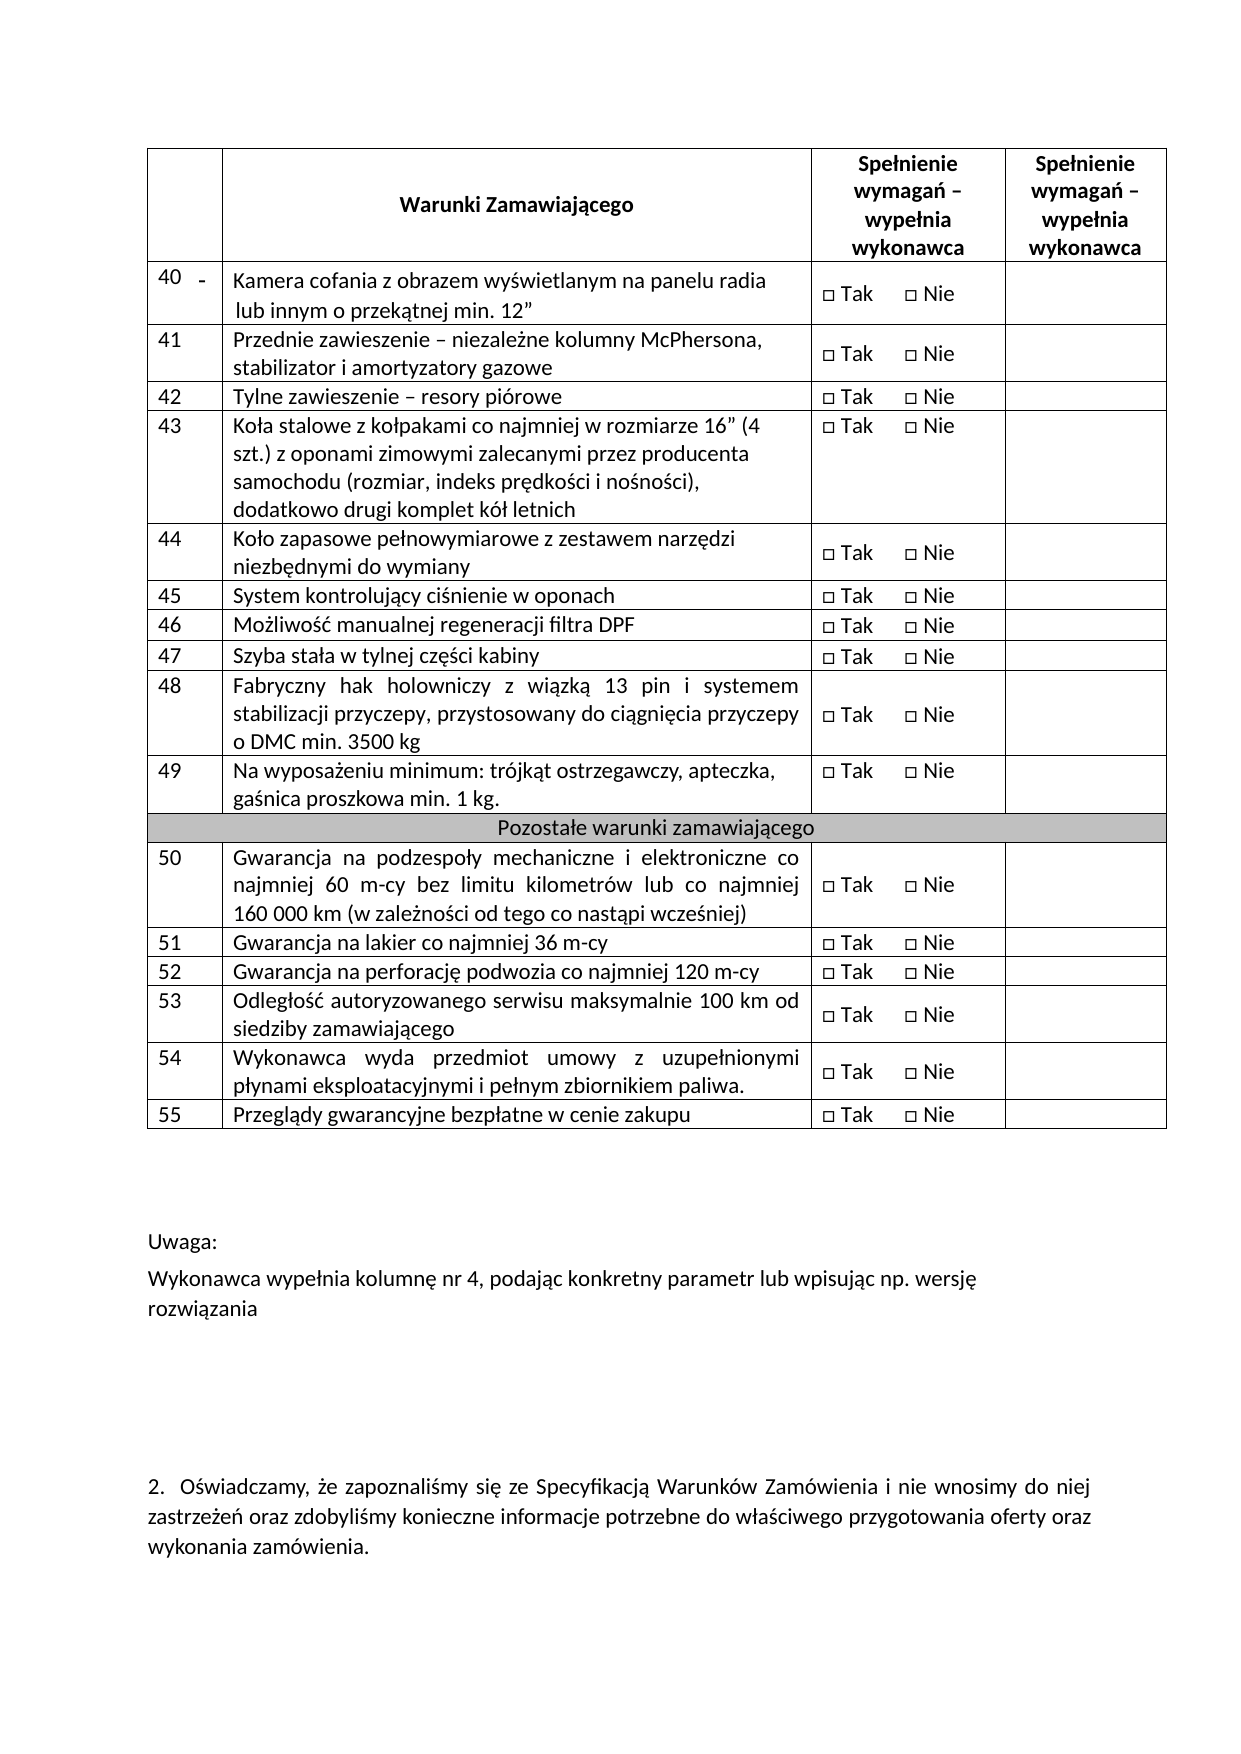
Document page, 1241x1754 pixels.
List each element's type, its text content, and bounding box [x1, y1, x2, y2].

table_cell 52 [148, 957, 222, 985]
table_cell □ Tak □ Nie [812, 928, 1005, 956]
table_cell Gwarancja na perforację podwozia co najmniej 120 m-cy [223, 957, 811, 985]
table_cell 42 [148, 382, 222, 410]
table_cell Tylne zawieszenie – resory piórowe [223, 382, 811, 410]
table_cell [1006, 756, 1166, 812]
table_cell □ Tak □ Nie [812, 325, 1005, 381]
table_cell [1006, 986, 1166, 1042]
table_cell Koło zapasowe pełnowymiarowe z zestawem narzędzi niezbędnymi do wymiany [223, 524, 811, 580]
table_cell Możliwość manualnej regeneracji filtra DPF [223, 610, 811, 640]
table_cell 49 [148, 756, 222, 812]
table_cell 54 [148, 1043, 222, 1099]
table_cell Odległość autoryzowanego serwisu maksymalnie 100 km od siedziby zamawiającego [223, 986, 811, 1042]
table_cell 50 [148, 843, 222, 927]
table_cell [1006, 641, 1166, 670]
table_cell □ Tak □ Nie [812, 986, 1005, 1042]
table_cell □ Tak □ Nie [812, 581, 1005, 609]
table_cell 51 [148, 928, 222, 956]
table_cell [1006, 411, 1166, 523]
table_cell [1006, 524, 1166, 580]
table_cell 43 [148, 411, 222, 523]
table_cell 48 [148, 671, 222, 755]
table_cell [1006, 1043, 1166, 1099]
table_cell Na wyposażeniu minimum: trójkąt ostrzegawczy, apteczka, gaśnica proszkowa min. 1 kg. [223, 756, 811, 812]
table_cell [1006, 1100, 1166, 1128]
table_cell [1006, 382, 1166, 410]
table_cell □ Tak □ Nie [812, 262, 1005, 324]
table_header [148, 149, 222, 261]
table_cell □ Tak □ Nie [812, 641, 1005, 670]
table_cell 45 [148, 581, 222, 609]
table_cell Pozostałe warunki zamawiającego [148, 814, 1166, 842]
table_cell Fabryczny hak holowniczy z wiązką 13 pin i systemem stabilizacji przyczepy, przystosowany do ciągnięcia przyczepy o DMC min. 3500 kg [223, 671, 811, 755]
table_cell □ Tak □ Nie [812, 1100, 1005, 1128]
table_cell □ Tak □ Nie [812, 756, 1005, 812]
table_cell [1006, 610, 1166, 640]
table_cell System kontrolujący ciśnienie w oponach [223, 581, 811, 609]
table_cell □ Tak □ Nie [812, 671, 1005, 755]
table_cell [1006, 843, 1166, 927]
table_cell [1006, 928, 1166, 956]
table_header Spełnienie wymagań – wypełnia wykonawca [812, 149, 1005, 261]
table_cell 41 [148, 325, 222, 381]
table_cell Przeglądy gwarancyjne bezpłatne w cenie zakupu [223, 1100, 811, 1128]
table_cell Przednie zawieszenie – niezależne kolumny McPhersona, stabilizator i amortyzatory gazowe [223, 325, 811, 381]
table_cell □ Tak □ Nie [812, 382, 1005, 410]
table_cell □ Tak □ Nie [812, 524, 1005, 580]
table_cell [1006, 957, 1166, 985]
table_cell Szyba stała w tylnej części kabiny [223, 641, 811, 670]
text Uwaga: [148, 1227, 1093, 1258]
table_cell 55 [148, 1100, 222, 1128]
table_cell □ Tak □ Nie [812, 411, 1005, 523]
table_cell 47 [148, 641, 222, 670]
text Wykonawca wypełnia kolumnę nr 4, podając konkretny parametr lub wpisując np. wersję rozwiązania [148, 1264, 1093, 1325]
table_cell 53 [148, 986, 222, 1042]
table_cell [1006, 262, 1166, 324]
table_cell Koła stalowe z kołpakami co najmniej w rozmiarze 16” (4 szt.) z oponami zimowymi zalecanymi przez producenta samochodu (rozmiar, indeks prędkości i nośności), dodatkowo drugi komplet kół letnich [223, 411, 811, 523]
table_cell [1006, 325, 1166, 381]
table_cell [1006, 581, 1166, 609]
table_header Spełnienie wymagań – wypełnia wykonawca [1006, 149, 1166, 261]
text 2. Oświadczamy, że zapoznaliśmy się ze Specyfikacją Warunków Zamówienia i nie wnosimy do niej zastrzeżeń oraz zdobyliśmy konieczne informacje potrzebne do właściwego przygotowania oferty oraz wykonania zamówienia. [148, 1472, 1093, 1560]
table_cell Wykonawca wyda przedmiot umowy z uzupełnionymi płynami eksploatacyjnymi i pełnym zbiornikiem paliwa. [223, 1043, 811, 1099]
table_cell □ Tak □ Nie [812, 1043, 1005, 1099]
table_cell Kamera cofania z obrazem wyświetlanym na panelu radia lub innym o przekątnej min. 12” [223, 262, 811, 324]
table_cell [1006, 671, 1166, 755]
table_cell Gwarancja na lakier co najmniej 36 m-cy [223, 928, 811, 956]
table_cell □ Tak □ Nie [812, 957, 1005, 985]
table_cell 40 [148, 262, 222, 324]
table_cell □ Tak □ Nie [812, 610, 1005, 640]
table_header Warunki Zamawiającego [223, 149, 811, 261]
table_cell Gwarancja na podzespoły mechaniczne i elektroniczne co najmniej 60 m-cy bez limitu kilometrów lub co najmniej 160 000 km (w zależności od tego co nastąpi wcześniej) [223, 843, 811, 927]
table_cell □ Tak □ Nie [812, 843, 1005, 927]
table_cell 46 [148, 610, 222, 640]
table_cell 44 [148, 524, 222, 580]
